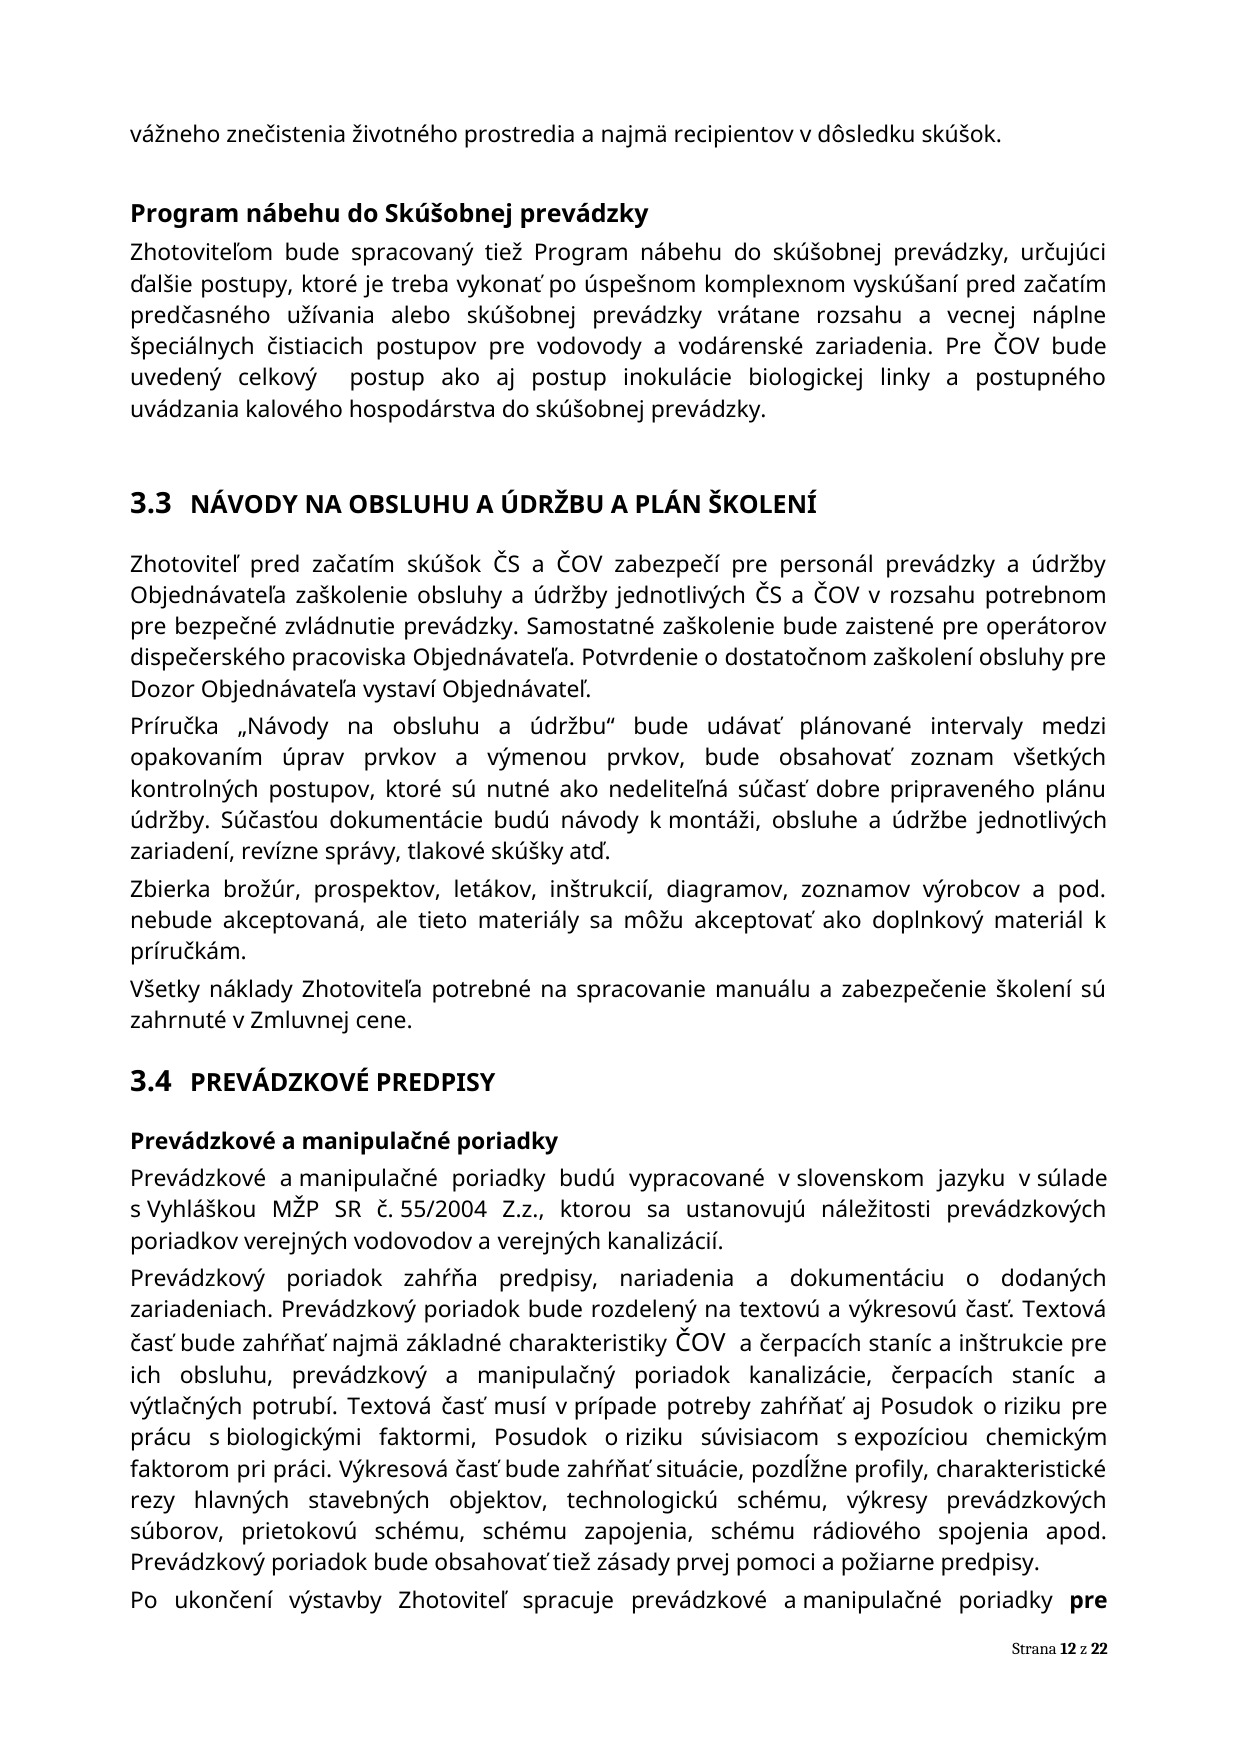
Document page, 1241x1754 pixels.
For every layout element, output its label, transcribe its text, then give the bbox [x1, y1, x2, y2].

text Všetky náklady Zhotoviteľa potrebné na spracovanie manuálu a zabezpečenie školení sú zahrnuté v Zmluvnej cene. [130, 972, 1108, 1035]
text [130, 1584, 1108, 1615]
text Prevádzkové a manipulačné poriadky [130, 1125, 1108, 1156]
text Prevádzkový poriadok zahŕňa predpisy, nariadenia a dokumentáciu o dodaných zariadeniach. Prevádzkový poriadok bude rozdelený na textovú a výkresovú časť. Textová časť bude zahŕňať najmä základné charakteristiky ČOV a čerpacích staníc a inštrukcie pre ich obsluhu, prevádzkový a manipulačný poriadok kanalizácie, čerpacích staníc a výtlačných potrubí. Textová časť musí v prípade potreby zahŕňať aj Posudok o riziku pre prácu s biologickými faktormi, Posudok o riziku súvisiacom s expozíciou chemickým faktorom pri práci. Výkresová časť bude zahŕňať situácie, pozdĺžne profily, charakteristické rezy hlavných stavebných objektov, technologickú schému, výkresy prevádzkových súborov, prietokovú schému, schému zapojenia, schému rádiového spojenia apod. Prevádzkový poriadok bude obsahovať tiež zásady prvej pomoci a požiarne predpisy. [130, 1262, 1108, 1577]
text Prevádzkové a manipulačné poriadky budú vypracované v slovenskom jazyku v súlade s Vyhláškou MŽP SR č. 55/2004 Z.z., ktorou sa ustanovujú náležitosti prevádzkových poriadkov verejných vodovodov a verejných kanalizácií. [130, 1162, 1108, 1256]
text Program nábehu do Skúšobnej prevádzky [130, 196, 1108, 230]
text Zbierka brožúr, prospektov, letákov, inštrukcií, diagramov, zoznamov výrobcov a pod. nebude akceptovaná, ale tieto materiály sa môžu akceptovať ako doplnkový materiál k príručkám. [130, 872, 1108, 966]
subtitle Návody na obsluhu a údržbu a Plán školení [130, 483, 1108, 522]
text Príručka „Návody na obsluhu a údržbu“ bude udávať plánované intervaly medzi opakovaním úprav prvkov a výmenou prvkov, bude obsahovať zoznam všetkých kontrolných postupov, ktoré sú nutné ako nedeliteľná súčasť dobre pripraveného plánu údržby. Súčasťou dokumentácie budú návody k montáži, obsluhe a údržbe jednotlivých zariadení, revízne správy, tlakové skúšky atď. [130, 710, 1108, 866]
text Zhotoviteľ pred začatím skúšok ČS a ČOV zabezpečí pre personál prevádzky a údržby Objednávateľa zaškolenie obsluhy a údržby jednotlivých ČS a ČOV v rozsahu potrebnom pre bezpečné zvládnutie prevádzky. Samostatné zaškolenie bude zaistené pre operátorov dispečerského pracoviska Objednávateľa. Potvrdenie o dostatočnom zaškolení obsluhy pre Dozor Objednávateľa vystaví Objednávateľ. [130, 547, 1108, 704]
text Zhotoviteľom bude spracovaný tiež Program nábehu do skúšobnej prevádzky, určujúci ďalšie postupy, ktoré je treba vykonať po úspešnom komplexnom vyskúšaní pred začatím predčasného užívania alebo skúšobnej prevádzky vrátane rozsahu a vecnej náplne špeciálnych čistiacich postupov pre vodovody a vodárenské zariadenia. Pre ČOV bude uvedený celkový postup ako aj postup inokulácie biologickej linky a postupného uvádzania kalového hospodárstva do skúšobnej prevádzky. [130, 236, 1108, 424]
subtitle Prevádzkové predpisy [130, 1060, 1108, 1100]
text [130, 118, 1108, 149]
